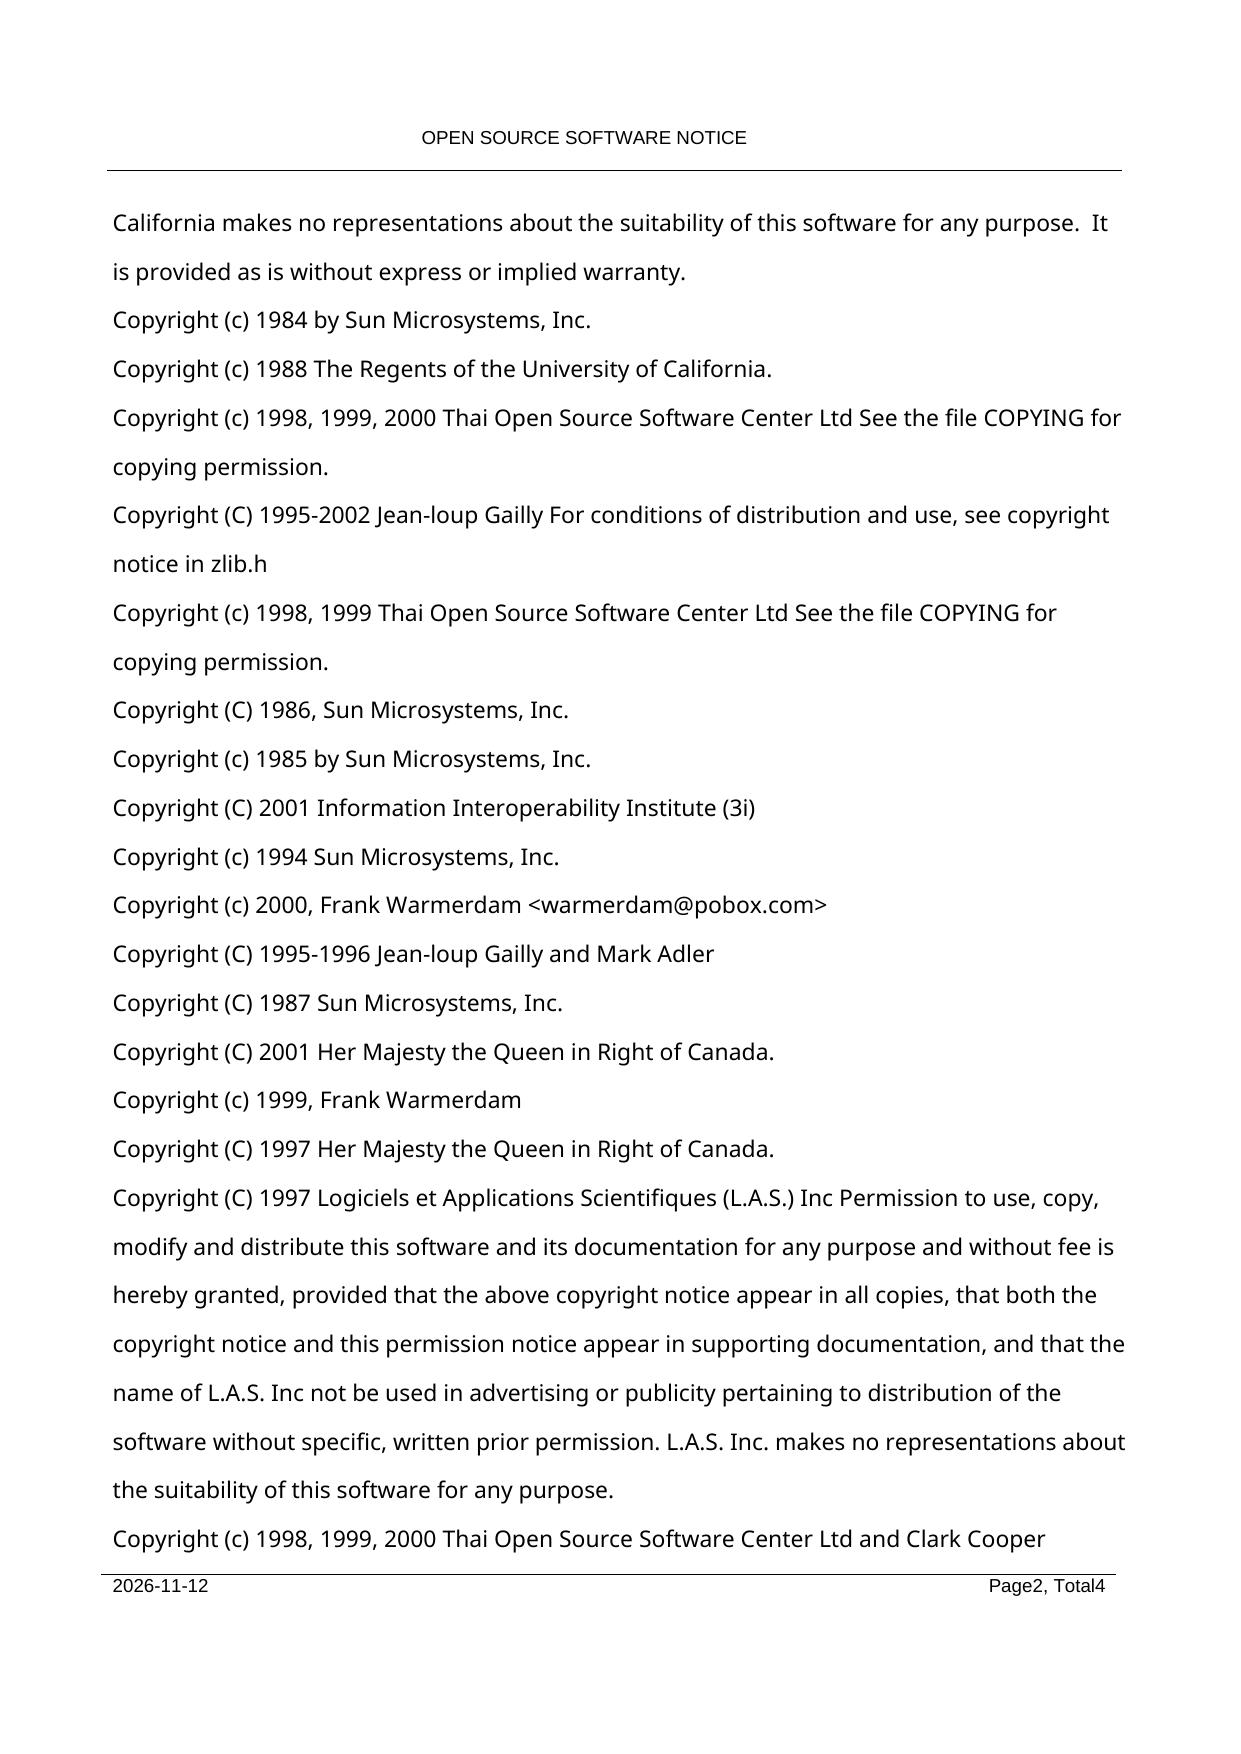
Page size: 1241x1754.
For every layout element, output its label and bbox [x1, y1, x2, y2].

text [112, 206, 1128, 1555]
